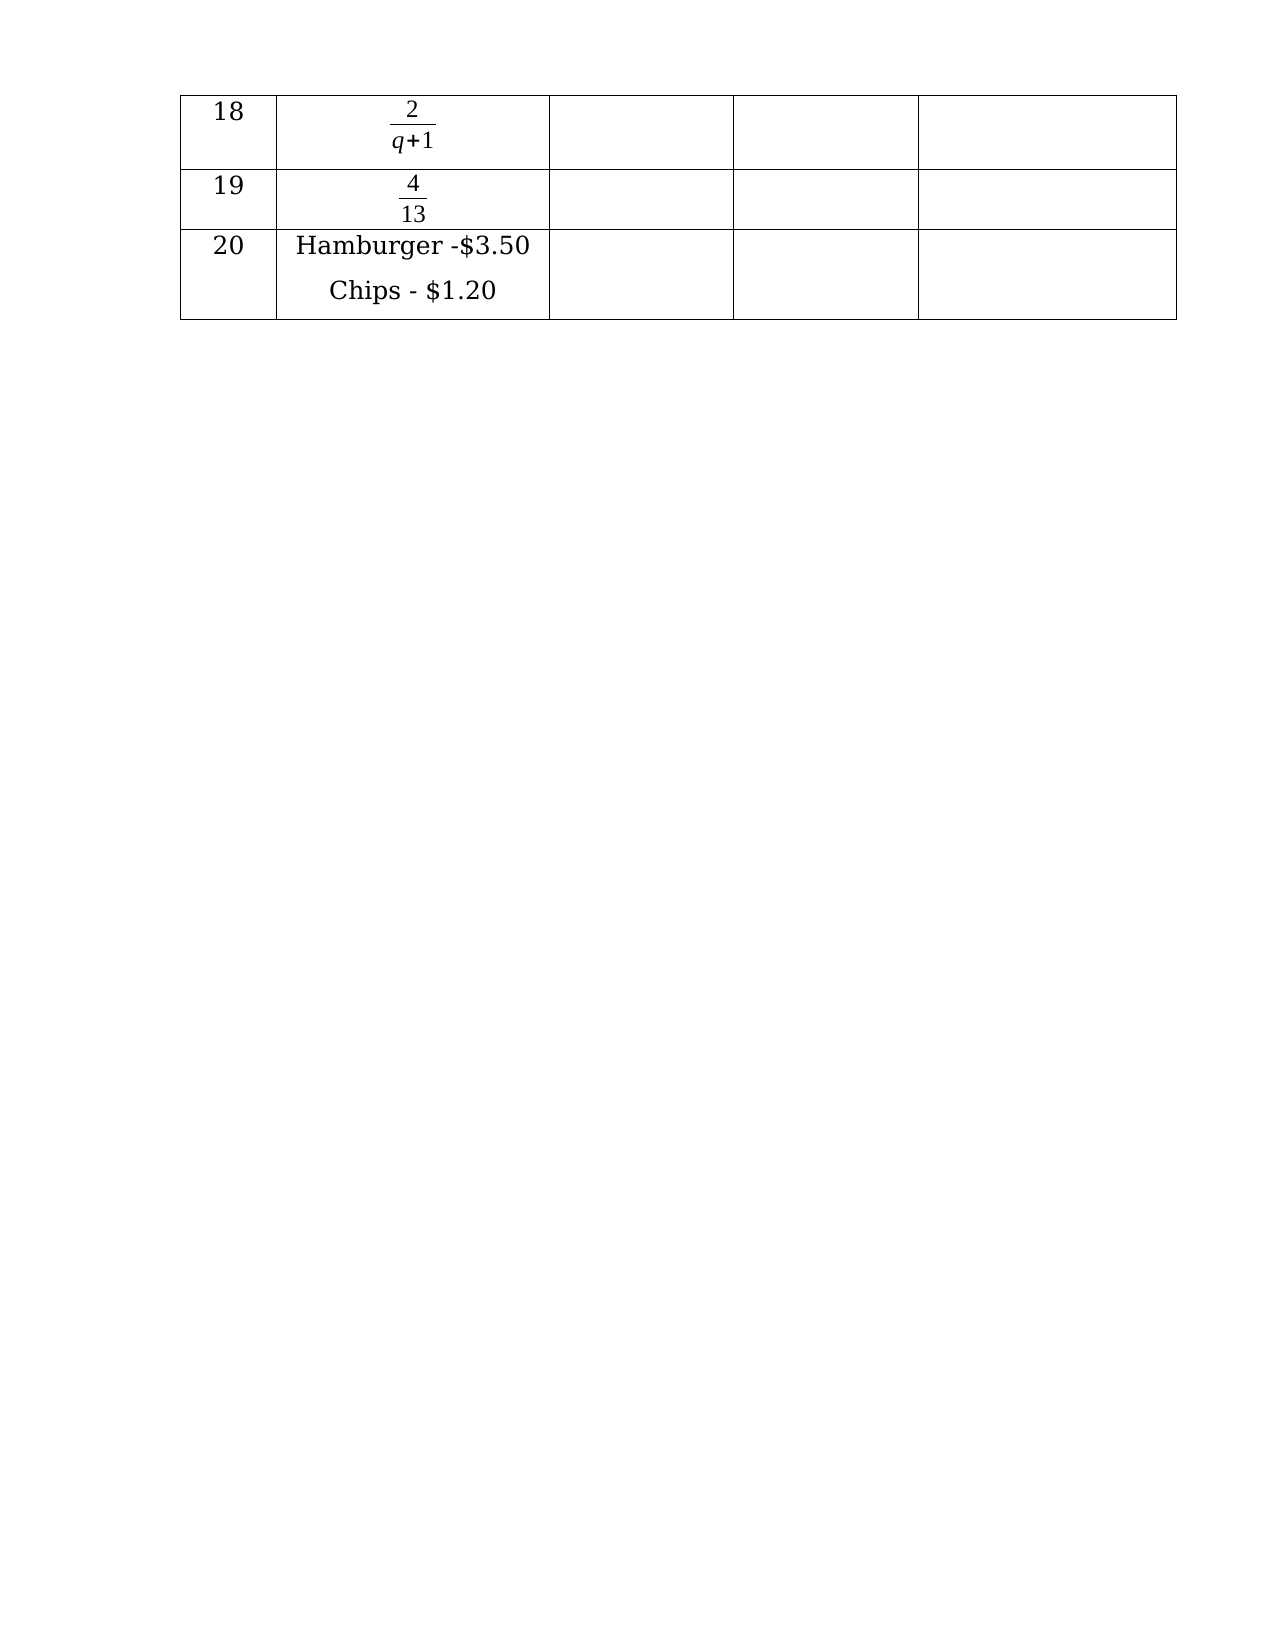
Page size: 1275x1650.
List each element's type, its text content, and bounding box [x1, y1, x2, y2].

table_cell [550, 96, 733, 169]
table_cell [919, 230, 1176, 319]
table_cell 19 [181, 170, 276, 229]
table_cell [277, 170, 549, 229]
table_cell [550, 170, 733, 229]
table_cell [277, 96, 549, 169]
table_cell 18 [181, 96, 276, 169]
table_cell [919, 170, 1176, 229]
table_cell [734, 96, 918, 169]
table_cell [550, 230, 733, 319]
table_cell [734, 170, 918, 229]
table_cell [919, 96, 1176, 169]
table_cell 20 [181, 230, 276, 319]
table_cell [734, 230, 918, 319]
table_cell Hamburger -$3.50 Chips - $1.20 [277, 230, 549, 319]
